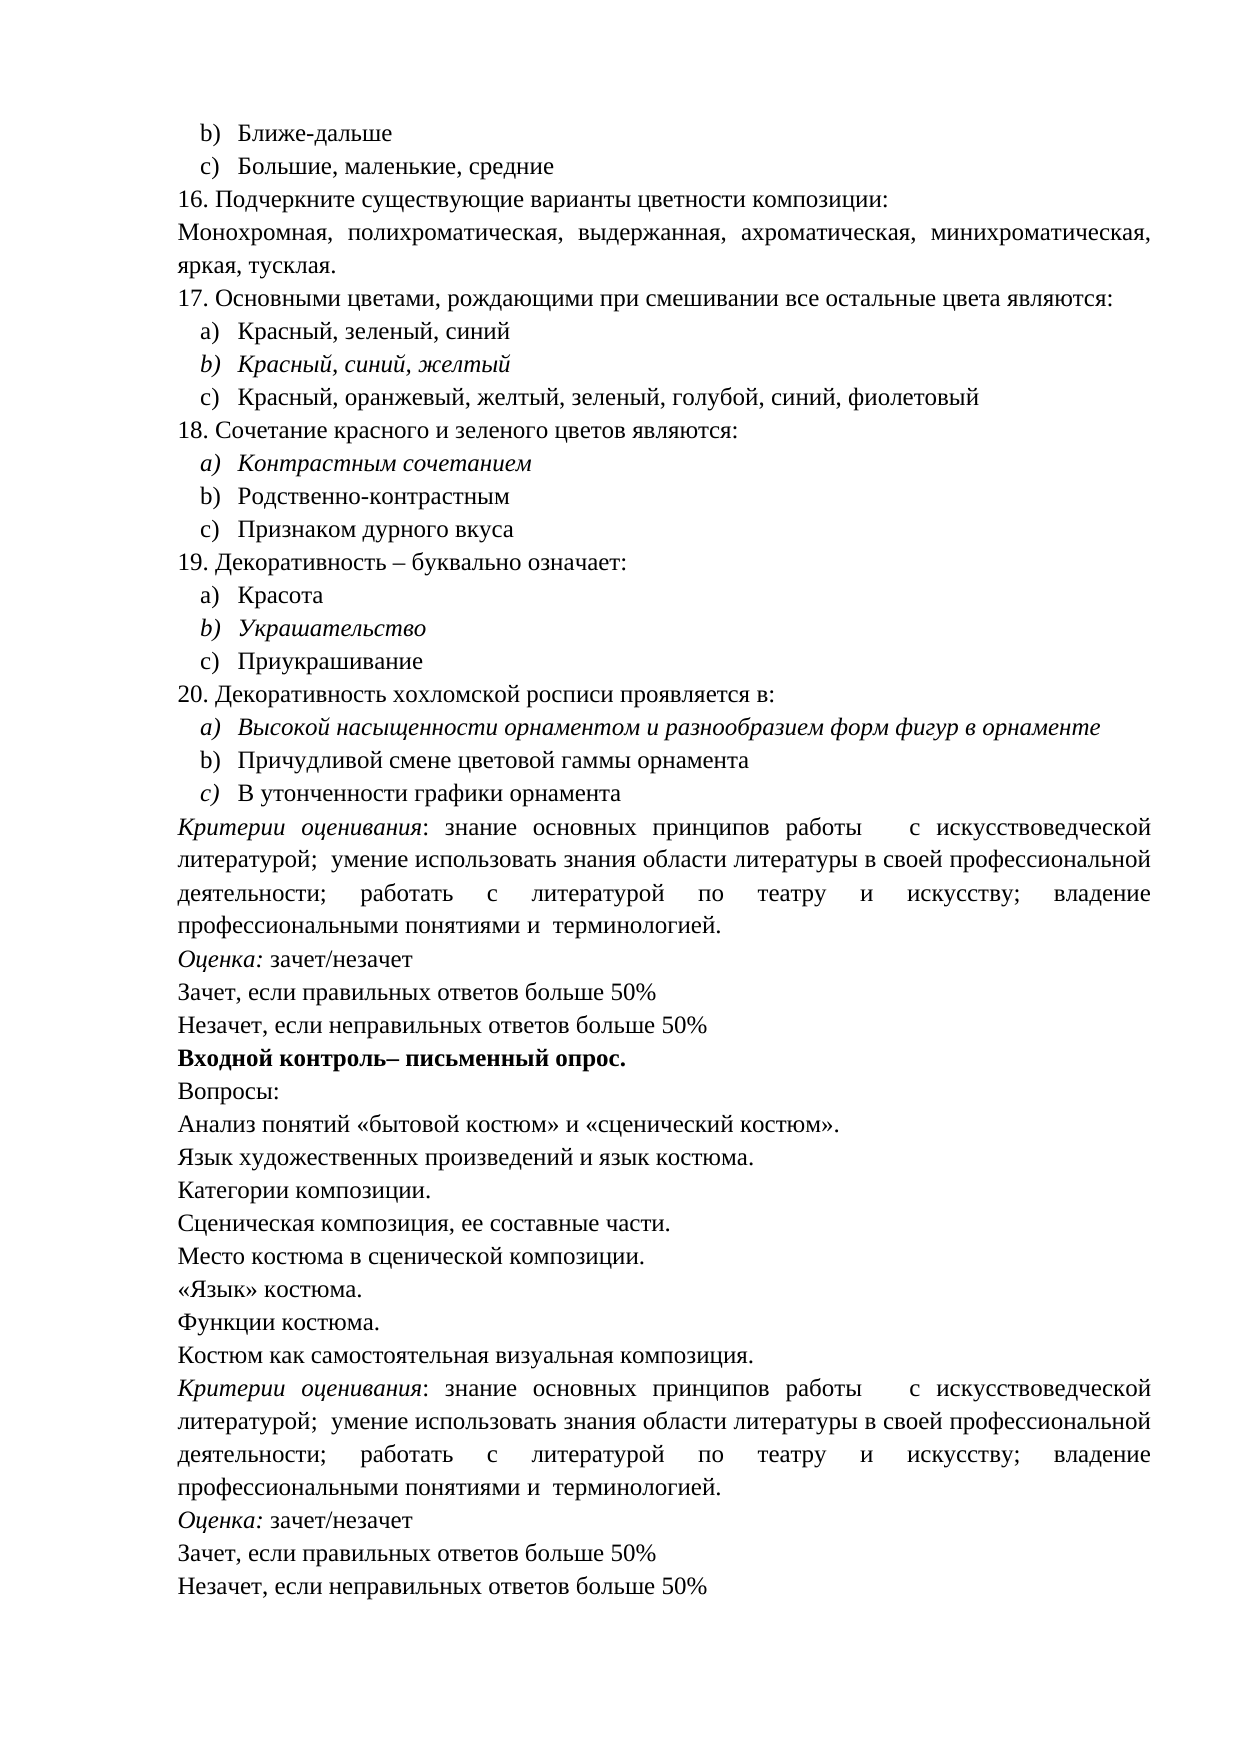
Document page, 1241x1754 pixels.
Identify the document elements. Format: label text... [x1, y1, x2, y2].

text 18. Сочетание красного и зеленого цветов являются: [177, 415, 1152, 444]
text «Язык» костюма. [177, 1274, 1152, 1303]
list Красота [200, 580, 1152, 609]
list Ближе-дальше [200, 118, 1152, 147]
list В утонченности графики орнамента [200, 778, 1152, 807]
text 19. Декоративность – буквально означает: [177, 547, 1152, 576]
list Контрастным сочетанием [200, 448, 1152, 477]
list Высокой насыщенности орнаментом и разнообразием форм фигур в орнаменте [200, 712, 1152, 741]
text Незачет, если неправильных ответов больше 50% [177, 1010, 1152, 1038]
list Большие, маленькие, средние [200, 151, 1152, 180]
text Язык художественных произведений и язык костюма. [177, 1142, 1152, 1171]
list Красный, зеленый, синий [200, 316, 1152, 345]
text Монохромная, полихроматическая, выдержанная, ахроматическая, минихроматическая, яркая, тусклая. [177, 217, 1152, 279]
list Красный, синий, желтый [200, 349, 1152, 378]
list Приукрашивание [200, 646, 1152, 675]
list Украшательство [200, 613, 1152, 642]
text Анализ понятий «бытовой костюм» и «сценический костюм». [177, 1109, 1152, 1137]
text Вопросы: [177, 1076, 1152, 1104]
list Причудливой смене цветовой гаммы орнамента [200, 746, 1152, 774]
text 16. Подчеркните существующие варианты цветности композиции: [177, 184, 1152, 213]
text Зачет, если правильных ответов больше 50% [177, 977, 1152, 1005]
text 17. Основными цветами, рождающими при смешивании все остальные цвета являются: [177, 283, 1152, 312]
text Костюм как самостоятельная визуальная композиция. [177, 1340, 1152, 1369]
text Незачет, если неправильных ответов больше 50% [177, 1571, 1152, 1600]
list Признаком дурного вкуса [200, 514, 1152, 543]
text Входной контроль– письменный опрос. [177, 1043, 1152, 1071]
text Критерии оценивания: знание основных принципов работы с искусствоведческой литературой; умение использовать знания области литературы в своей профессиональной деятельности; работать с литературой по театру и искусству; владение профессиональными понятиями и терминологией. [177, 812, 1152, 939]
text Критерии оценивания: знание основных принципов работы с искусствоведческой литературой; умение использовать знания области литературы в своей профессиональной деятельности; работать с литературой по театру и искусству; владение профессиональными понятиями и терминологией. [177, 1373, 1152, 1501]
text Категории композиции. [177, 1175, 1152, 1203]
text Зачет, если правильных ответов больше 50% [177, 1538, 1152, 1567]
list Родственно-контрастным [200, 481, 1152, 510]
text Сценическая композиция, ее составные части. [177, 1208, 1152, 1237]
list Красный, оранжевый, желтый, зеленый, голубой, синий, фиолетовый [200, 382, 1152, 411]
text Оценка: зачет/незачет [177, 944, 1152, 972]
text 20. Декоративность хохломской росписи проявляется в: [177, 679, 1152, 708]
text Функции костюма. [177, 1307, 1152, 1336]
text Оценка: зачет/незачет [177, 1505, 1152, 1534]
text Место костюма в сценической композиции. [177, 1241, 1152, 1269]
